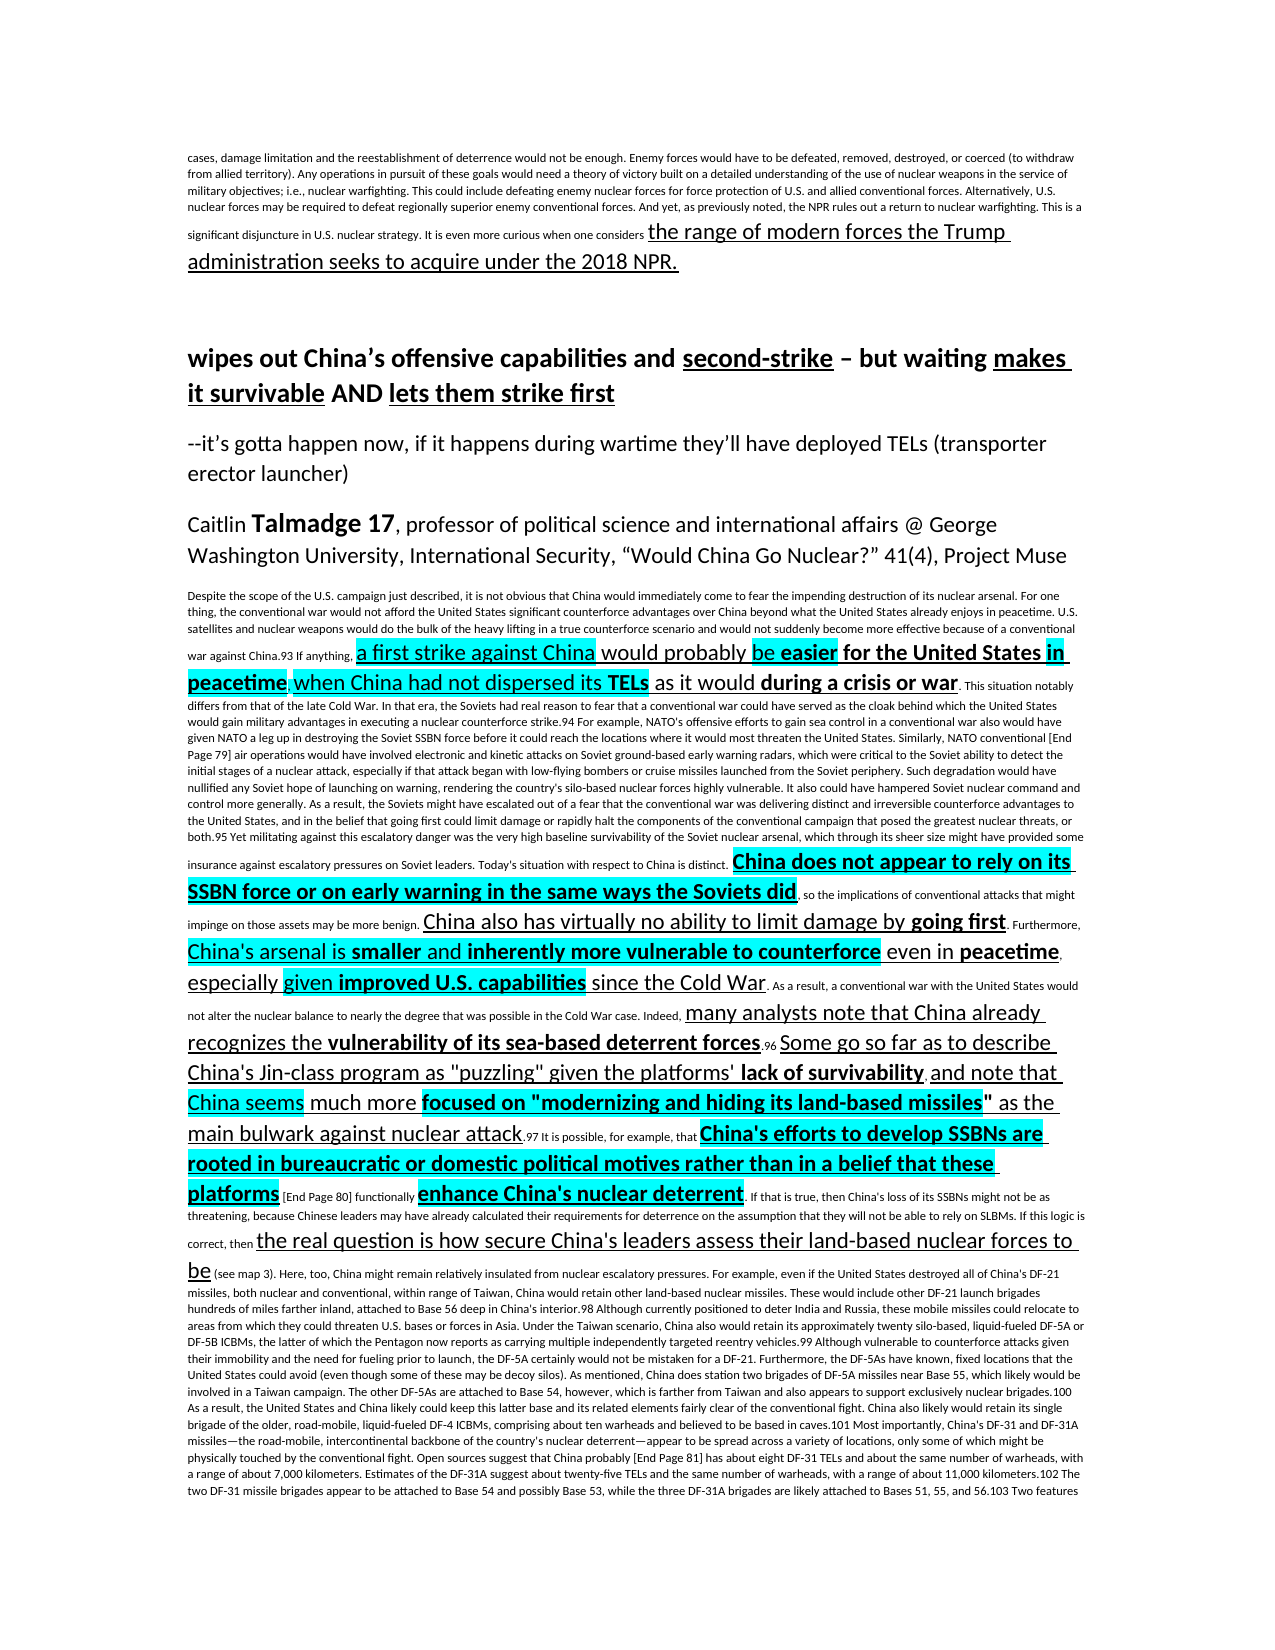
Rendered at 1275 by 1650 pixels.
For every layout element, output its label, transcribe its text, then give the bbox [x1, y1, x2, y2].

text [187, 588, 1087, 1498]
text Caitlin Talmadge 17, professor of political science and international affairs @ George Washington University, International Security, “Would China Go Nuclear?” 41(4), Project Muse [187, 506, 1087, 569]
text --it’s gotta happen now, if it happens during wartime they’ll have deployed TELs (transporter erector launcher) [187, 429, 1087, 487]
subtitle wipes out China’s offensive capabilities and second-strike – but waiting makes it survivable AND lets them strike first [187, 341, 1087, 409]
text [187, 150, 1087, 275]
